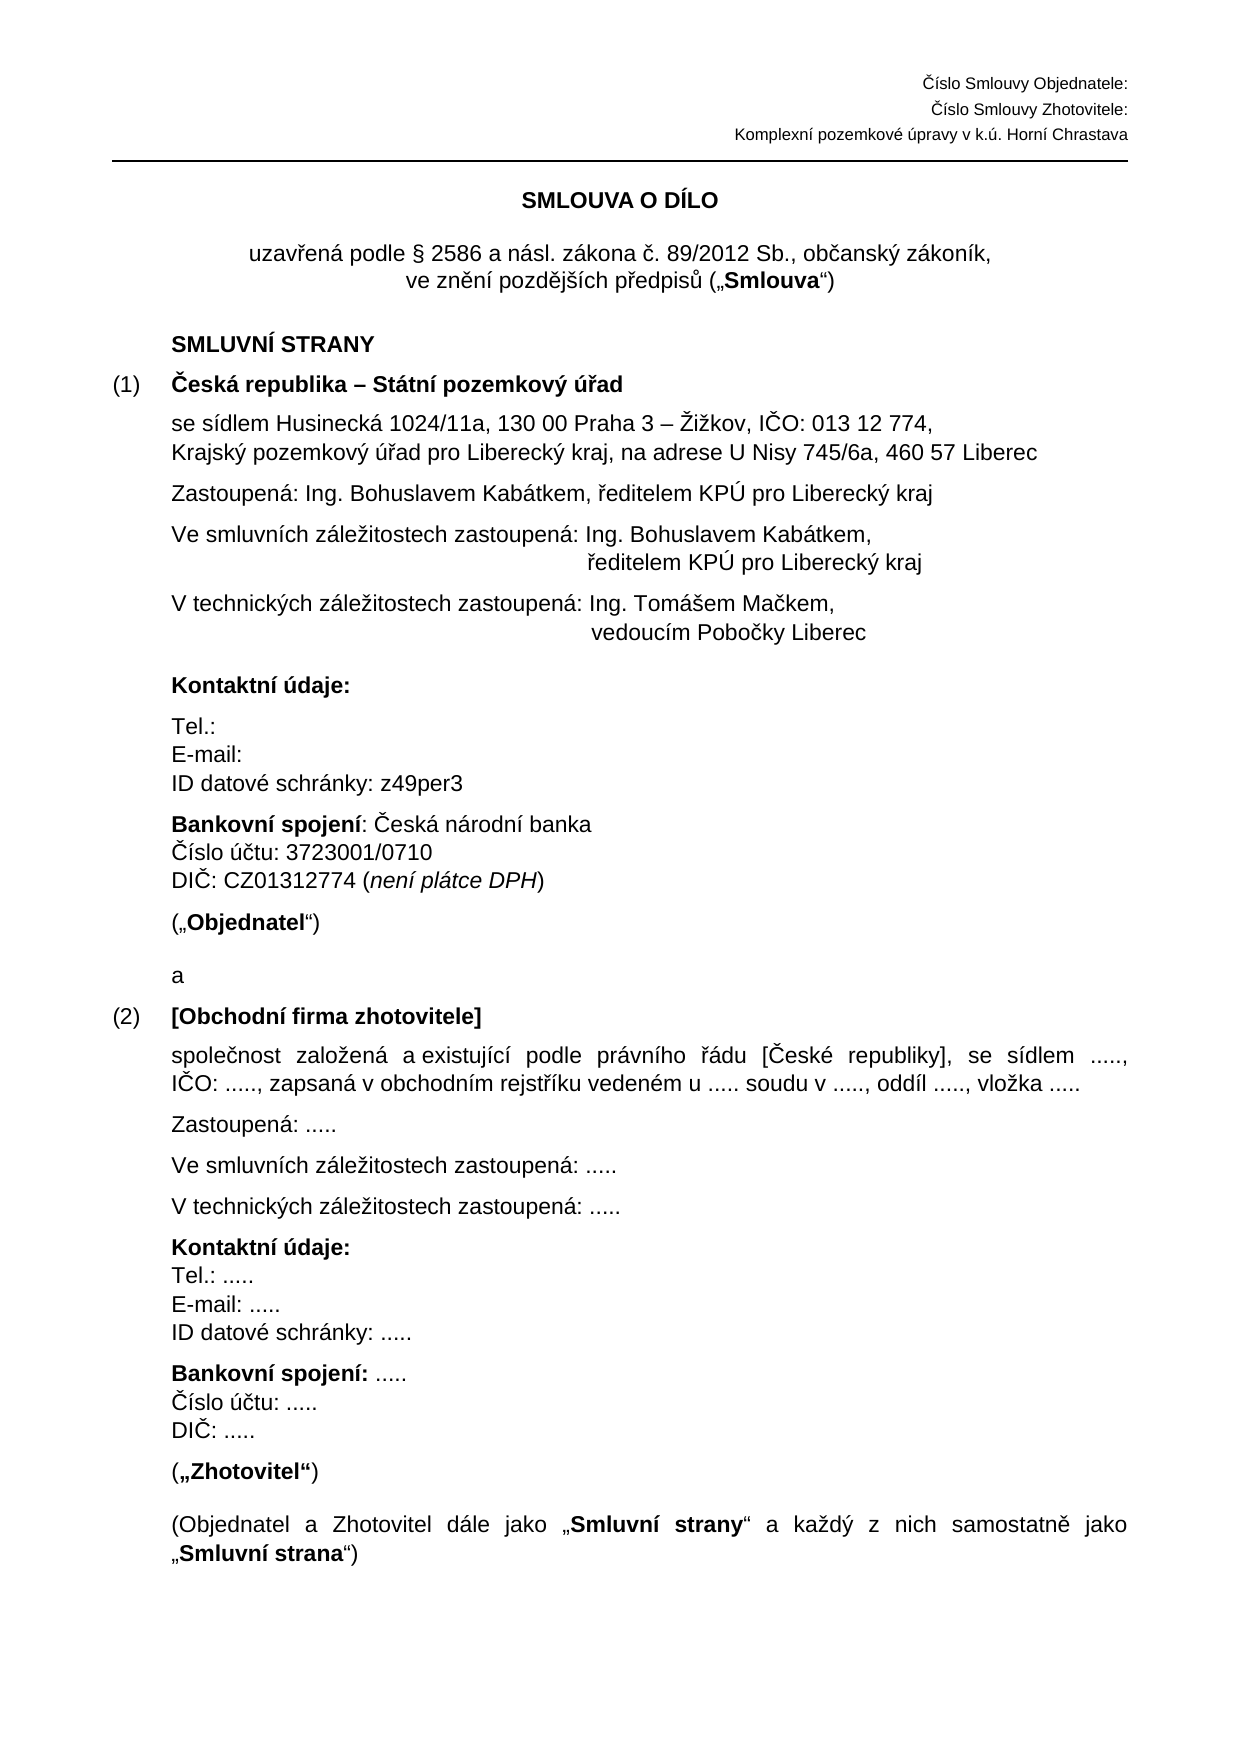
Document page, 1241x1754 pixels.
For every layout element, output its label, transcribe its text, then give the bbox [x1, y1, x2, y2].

text DIČ: CZ01312774 (není plátce DPH) [171, 867, 980, 894]
text se sídlem Husinecká 1024/11a, 130 00 Praha 3 – Žižkov, IČO: 013 12 774, [171, 410, 1128, 437]
text Tel.: [171, 713, 1128, 739]
text („Objednatel“) [171, 908, 980, 935]
text Tel.: ..... [171, 1262, 1128, 1289]
text vedoucím Pobočky Liberec [171, 618, 1128, 645]
list Česká republika – Státní pozemkový úřad [112, 371, 1128, 398]
subtitle SMLUVNÍ STRANY [171, 331, 1128, 357]
text a [171, 962, 1128, 988]
text Zastoupená: Ing. Bohuslavem Kabátkem, ředitelem KPÚ pro Liberecký kraj [171, 480, 1128, 506]
text Ve smluvních záležitostech zastoupená: ..... [171, 1152, 1128, 1178]
text („Zhotovitel“) [171, 1458, 1128, 1484]
text ID datové schránky: z49per3 [171, 770, 980, 796]
text Číslo účtu: ..... [171, 1388, 1128, 1415]
text E-mail: ..... [171, 1291, 1128, 1317]
text Kontaktní údaje: [171, 1234, 1128, 1260]
text ředitelem KPÚ pro Liberecký kraj [555, 549, 1128, 575]
text Bankovní spojení: ..... [171, 1360, 1128, 1386]
text Krajský pozemkový úřad pro Liberecký kraj, na adrese U Nisy 745/6a, 460 57 Liberec [171, 439, 1128, 465]
text DIČ: ..... [171, 1417, 1128, 1443]
text Číslo účtu: 3723001/0710 [171, 839, 980, 865]
title SMLOUVA O DÍLO [112, 187, 1128, 213]
text E-mail: [171, 741, 1128, 768]
text Kontaktní údaje: [171, 672, 1128, 698]
text Ve smluvních záležitostech zastoupená: Ing. Bohuslavem Kabátkem, [171, 521, 1128, 547]
text ID datové schránky: ..... [171, 1319, 1128, 1346]
list uzavřená podle § 2586 a násl. zákona č. 89/2012 Sb., občanský zákoník, ve znění pozdějších předpisů („Smlouva“) [112, 240, 1128, 293]
text (Objednatel a Zhotovitel dále jako „Smluvní strany“ a každý z nich samostatně jako „Smluvní strana“) [171, 1511, 1128, 1566]
text Zastoupená: ..... [171, 1111, 1128, 1137]
text Bankovní spojení: Česká národní banka [171, 811, 1128, 837]
text společnost založená a existující podle právního řádu [České republiky], se sídlem ....., IČO: ....., zapsaná v obchodním rejstříku vedeném u ..... soudu v ....., oddíl ....., vložka ..... [171, 1042, 1128, 1096]
text V technických záležitostech zastoupená: ..... [171, 1193, 1128, 1219]
text V technických záležitostech zastoupená: Ing. Tomášem Mačkem, [171, 590, 1128, 616]
list [Obchodní firma zhotovitele] [112, 1003, 1128, 1029]
